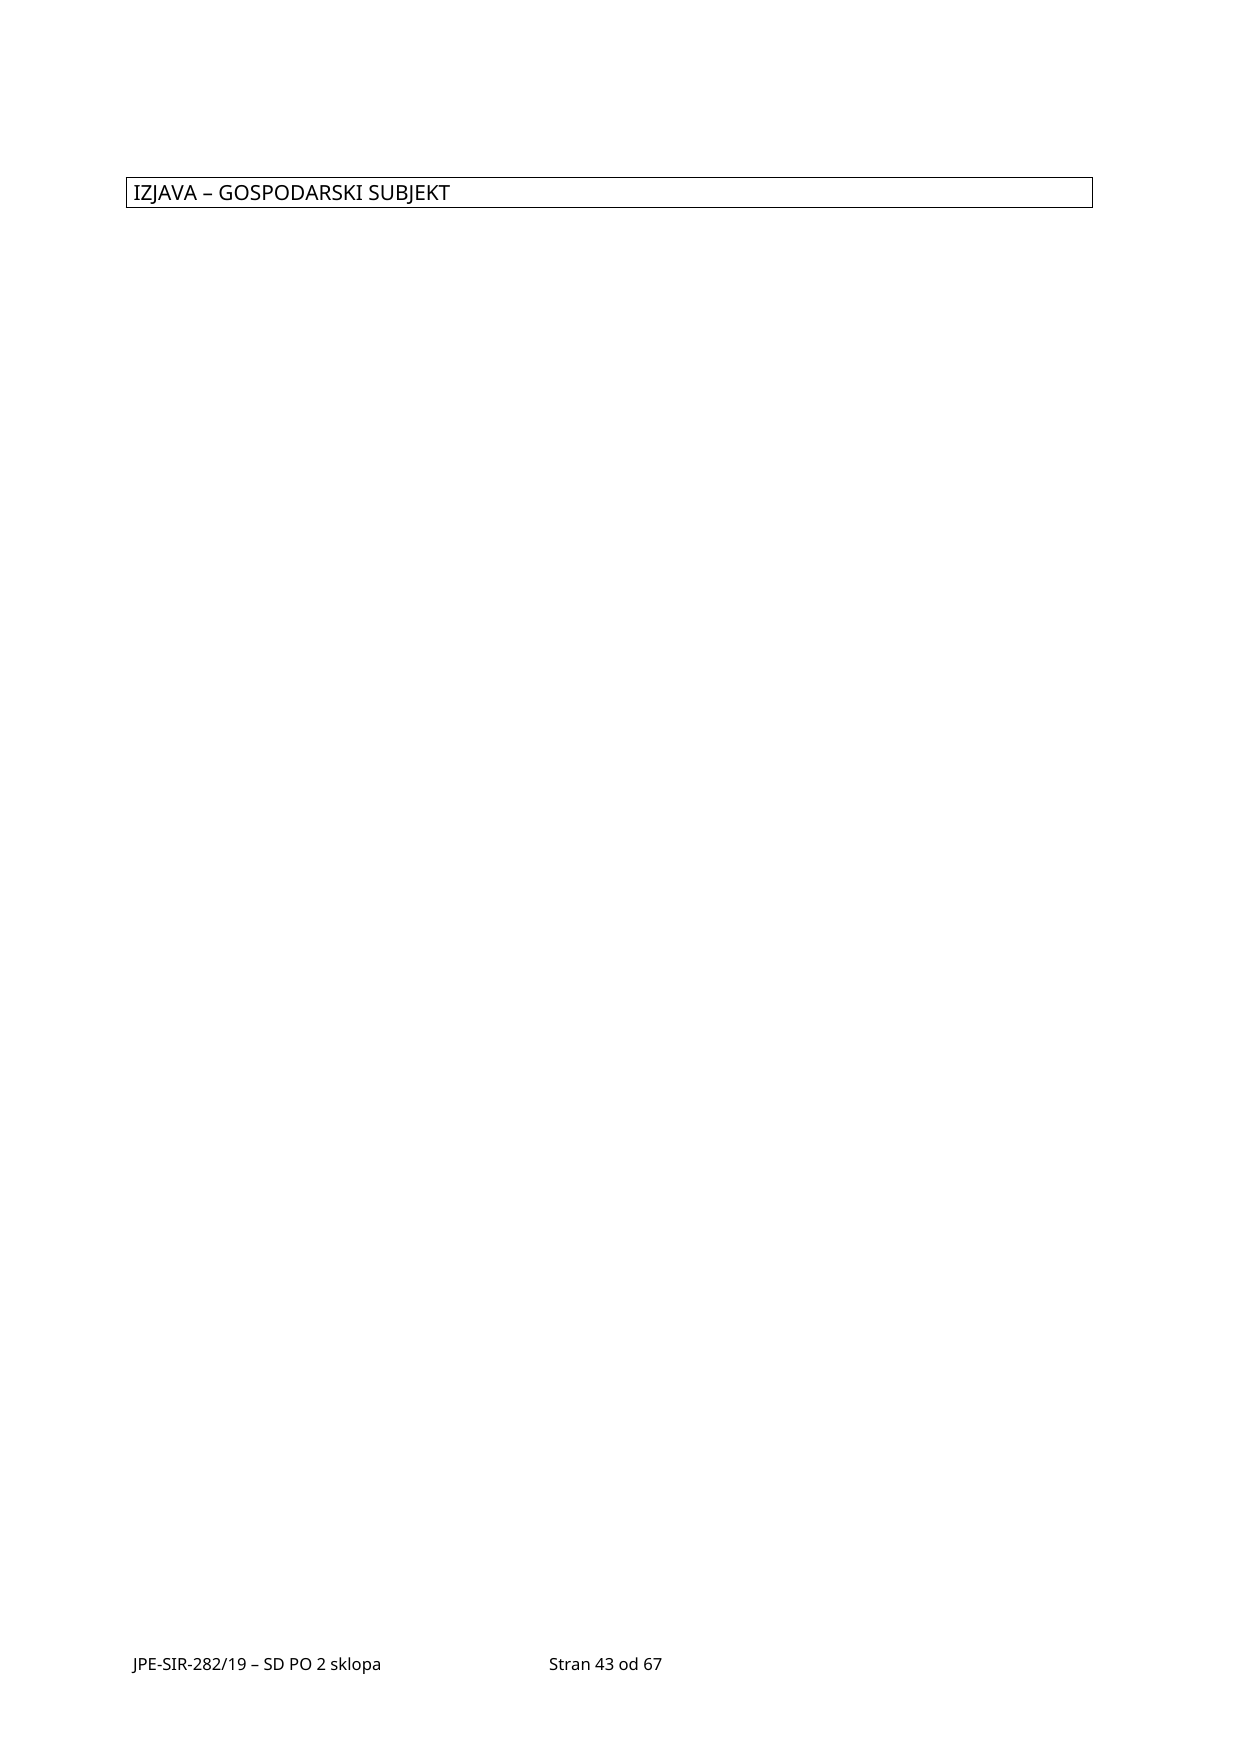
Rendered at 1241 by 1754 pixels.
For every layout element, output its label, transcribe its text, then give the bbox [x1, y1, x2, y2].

table_header IZJAVA – GOSPODARSKI SUBJEKT [127, 178, 1092, 207]
